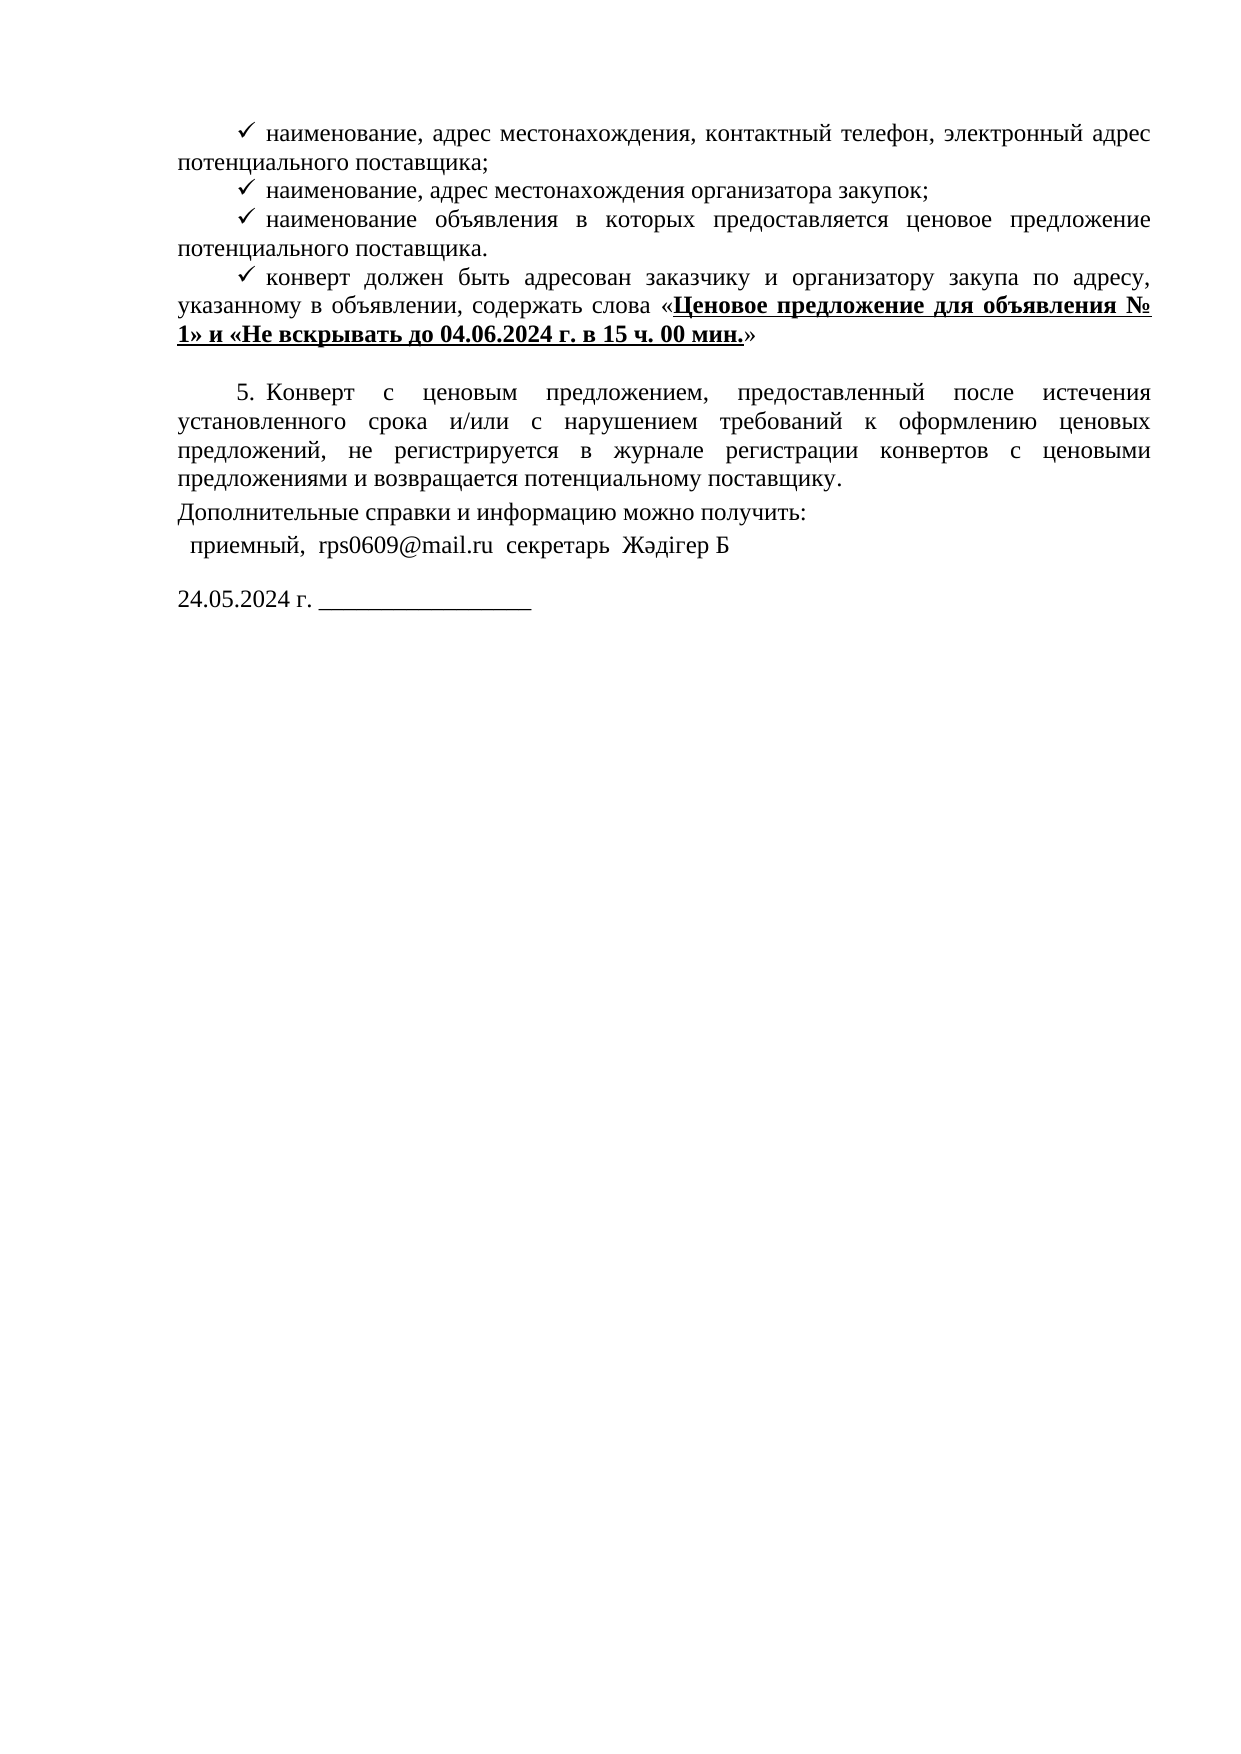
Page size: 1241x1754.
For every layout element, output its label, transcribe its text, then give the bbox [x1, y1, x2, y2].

text приемный, rps0609@mail.ru секретарь Жәдігер Б [177, 530, 1152, 559]
list Конверт с ценовым предложением, предоставленный после истечения установленного срока и/или с нарушением требований к оформлению ценовых предложений, не регистрируется в журнале регистрации конвертов с ценовыми предложениями и возвращается потенциальному поставщику. [177, 377, 1152, 492]
list наименование объявления в которых предоставляется ценовое предложение потенциального поставщика. [177, 204, 1152, 262]
list конверт должен быть адресован заказчику и организатору закупа по адресу, указанному в объявлении, содержать слова «Ценовое предложение для объявления № 1» и «Не вскрывать до 04.06.2024 г. в 15 ч. 00 мин.» [177, 262, 1152, 348]
text Дополнительные справки и информацию можно получить: [177, 497, 1152, 526]
list наименование, адрес местонахождения, контактный телефон, электронный адрес потенциального поставщика; [177, 118, 1152, 176]
text 24.05.2024 г. _________________ [177, 584, 1152, 613]
list наименование, адрес местонахождения организатора закупок; [177, 176, 1152, 204]
